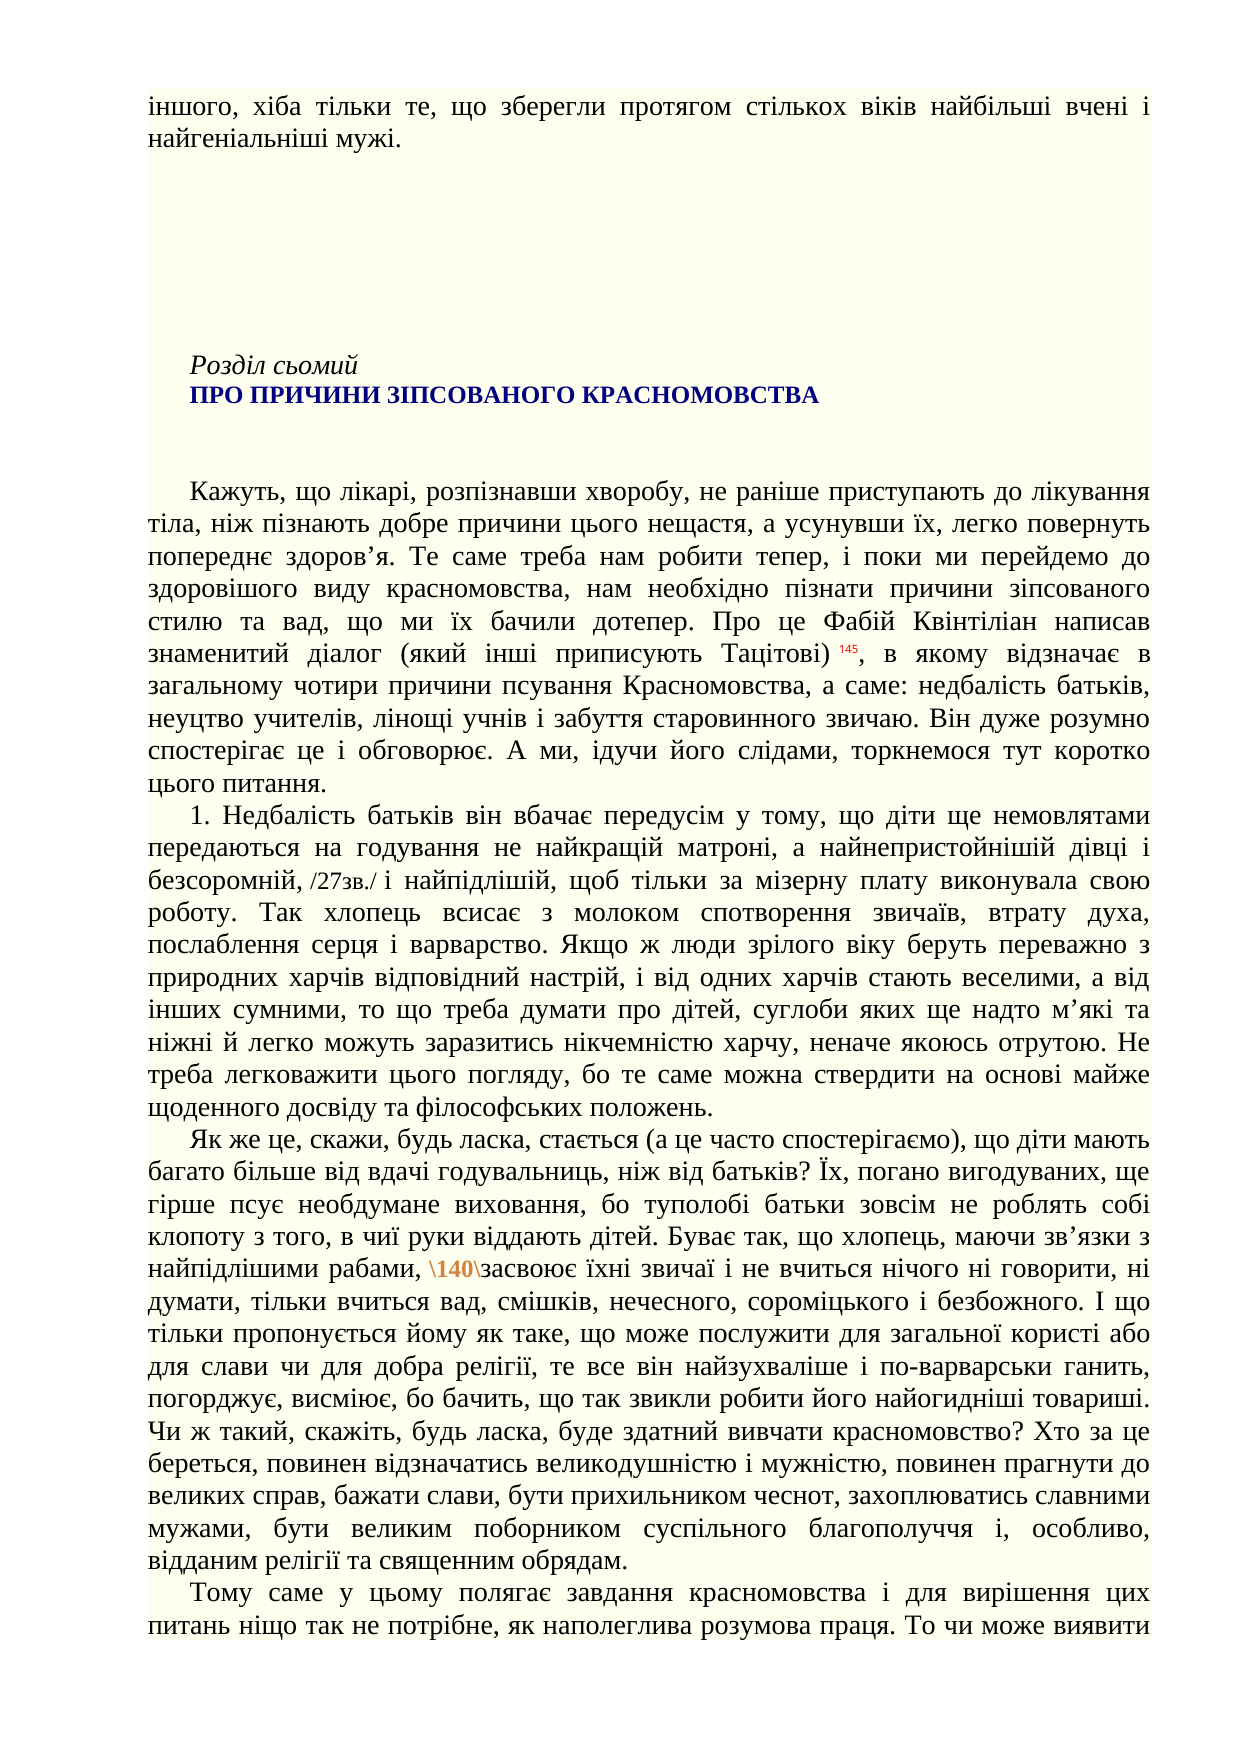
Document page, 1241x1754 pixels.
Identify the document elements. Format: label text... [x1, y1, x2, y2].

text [148, 88, 1152, 153]
text ПРО ПРИЧИНИ ЗІПСОВАНОГО КРАСНОМОВСТВА [148, 380, 1152, 409]
text Розділ сьомий [148, 348, 1152, 380]
text 1. Недбалість батьків він вбачає передусім у тому, що діти ще немовлятами передаються на годування не найкращій матроні, а найнепристойнішій дівці і безсоромній, /27зв./ і найпідлішій, щоб тільки за мізерну плату виконувала свою роботу. Так хлопець всисає з молоком спотворення звичаїв, втрату духа, послаблення серця і варварство. Якщо ж люди зрілого віку беруть переважно з природних харчів відповідний настрій, і від одних харчів стають веселими, а від інших сумними, то що треба думати про дітей, суглоби яких ще надто м’які та ніжні й легко можуть заразитись нікчемністю харчу, неначе якоюсь отрутою. Не треба легковажити цього погляду, бо те саме можна ствердити на основі майже щоденного досвіду та філософських положень. [148, 798, 1152, 1122]
text Як же це, скажи, будь ласка, стається (а це часто спостерігаємо), що діти мають багато більше від вдачі годувальниць, ніж від батьків? Їх, погано вигодуваних, ще гірше псує необдумане виховання, бо туполобі батьки зовсім не роблять собі клопоту з того, в чиї руки віддають дітей. Буває так, що хлопець, маючи зв’язки з найпідлішими рабами, \140\засвоює їхні звичаї і не вчиться нічого ні говорити, ні думати, тільки вчиться вад, смішків, нечесного, сороміцького і безбожного. І що тільки пропонується йому як таке, що може послужити для загальної користі або для слави чи для добра релігії, те все він найзухваліше і по-варварськи ганить, погорджує, висміює, бо бачить, що так звикли робити його найогидніші товариші. Чи ж такий, скажіть, будь ласка, буде здатний вивчати красномовство? Хто за це береться, повинен відзначатись великодушністю і мужністю, повинен прагнути до великих справ, бажати слави, бути прихильником чеснот, захоплюватись славними мужами, бути великим поборником суспільного благополуччя і, особливо, відданим релігії та священним обрядам. [148, 1122, 1152, 1576]
text Кажуть, що лікарі, розпізнавши хворобу, не раніше приступають до лікування тіла, ніж пізнають добре причини цього нещастя, а усунувши їх, легко повернуть попереднє здоров’я. Те саме треба нам робити тепер, і поки ми перейдемо до здоровішого виду красномовства, нам необхідно пізнати причини зіпсованого стилю та вад, що ми їх бачили дотепер. Про це Фабій Квінтіліан написав знаменитий діалог (який інші приписують Тацітові) 145, в якому відзначає в загальному чотири причини псування Красномовства, а саме: недбалість батьків, неуцтво учителів, лінощі учнів і забуття старовинного звичаю. Він дуже розумно спостерігає це і обговорює. А ми, ідучи його слідами, торкнемося тут коротко цього питання. [148, 474, 1152, 798]
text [148, 1576, 1152, 1640]
